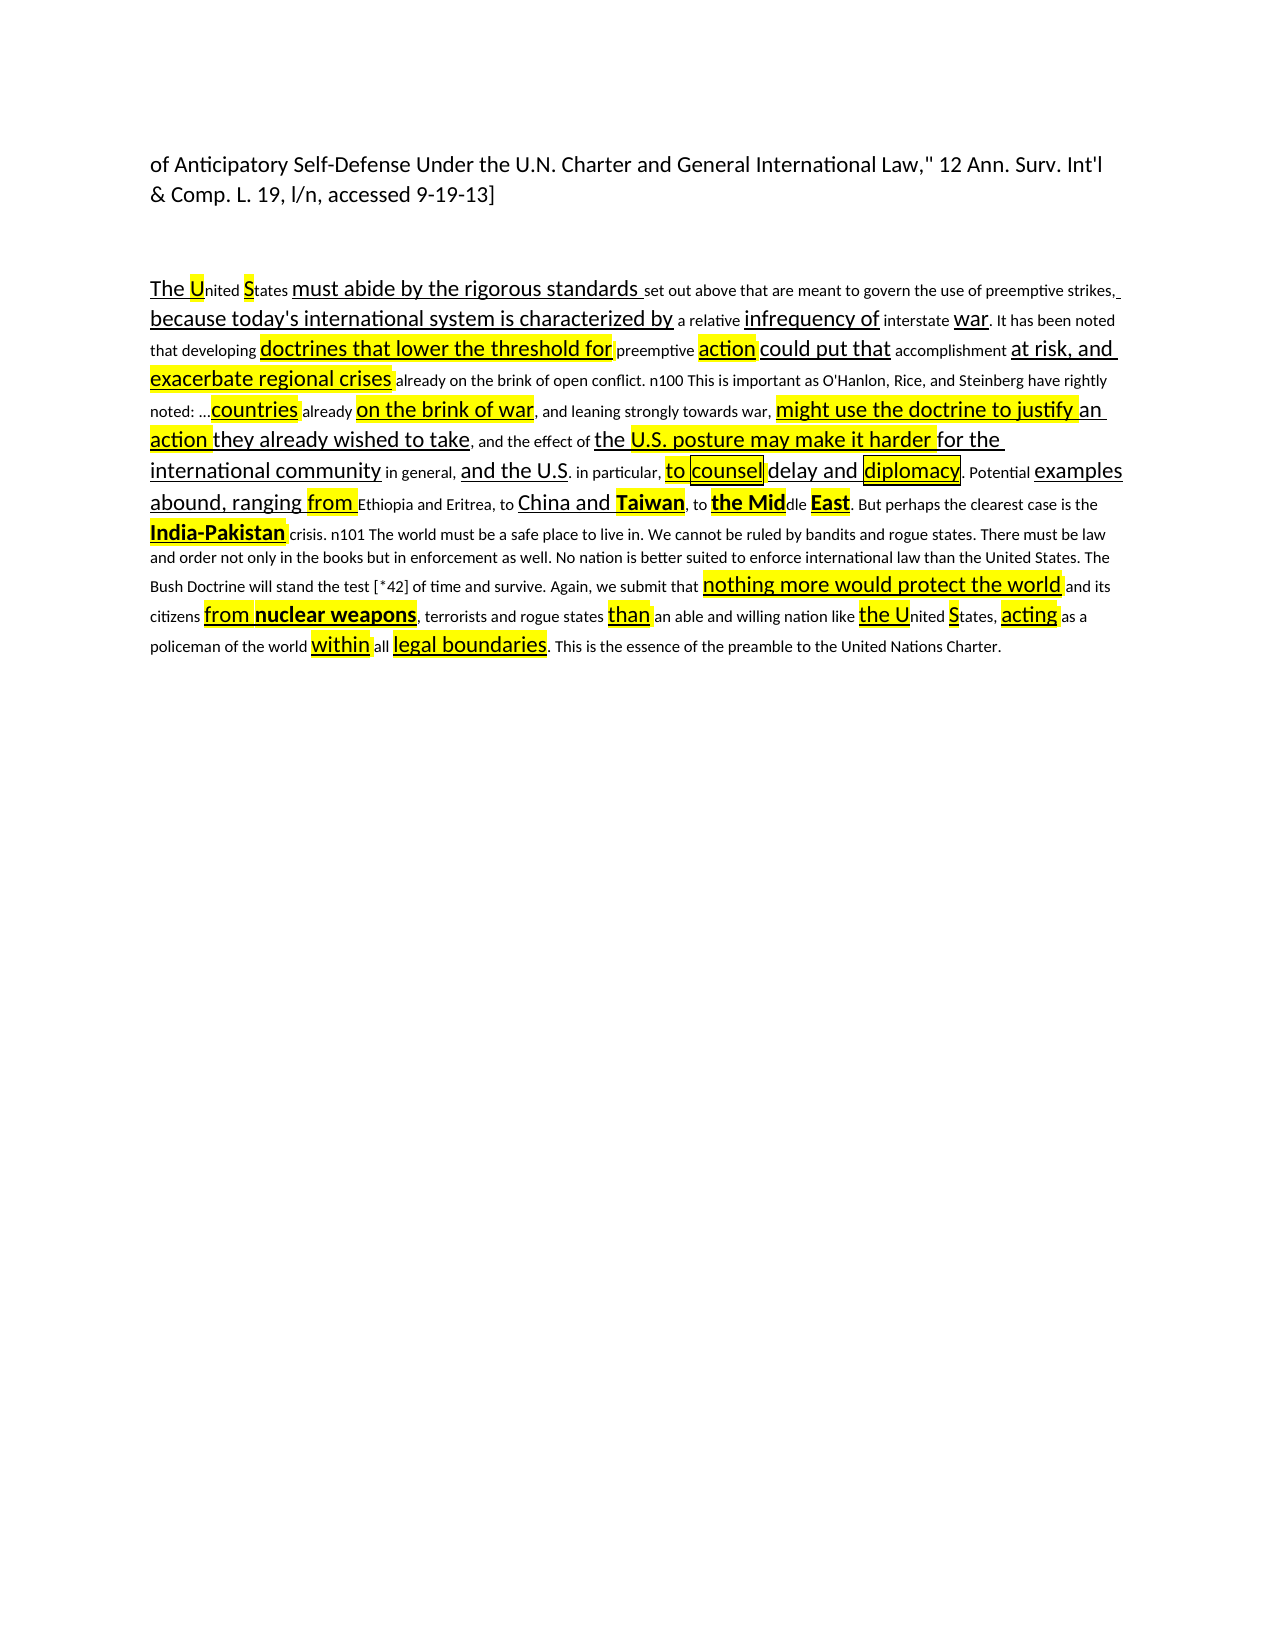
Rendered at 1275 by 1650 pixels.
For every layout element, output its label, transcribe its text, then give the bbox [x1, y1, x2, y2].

text The United States must abide by the rigorous standards set out above that are meant to govern the use of preemptive strikes, because today's international system is characterized by a relative infrequency of interstate war. It has been noted that developing doctrines that lower the threshold for preemptive action could put that accomplishment at risk, and exacerbate regional crises already on the brink of open conflict. n100 This is important as O'Hanlon, Rice, and Steinberg have rightly noted: ...countries already on the brink of war, and leaning strongly towards war, might use the doctrine to justify an action they already wished to take, and the effect of the U.S. posture may make it harder for the international community in general, and the U.S. in particular, to counsel delay and diplomacy. Potential examples abound, ranging from Ethiopia and Eritrea, to China and Taiwan, to the Middle East. But perhaps the clearest case is the India-Pakistan crisis. n101 The world must be a safe place to live in. We cannot be ruled by bandits and rogue states. There must be law and order not only in the books but in enforcement as well. No nation is better suited to enforce international law than the United States. The Bush Doctrine will stand the test [*42] of time and survive. Again, we submit that nothing more would protect the world and its citizens from nuclear weapons, terrorists and rogue states than an able and willing nation like the United States, acting as a policeman of the world within all legal boundaries. This is the essence of the preamble to the United Nations Charter. [150, 274, 1125, 658]
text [150, 150, 1125, 208]
